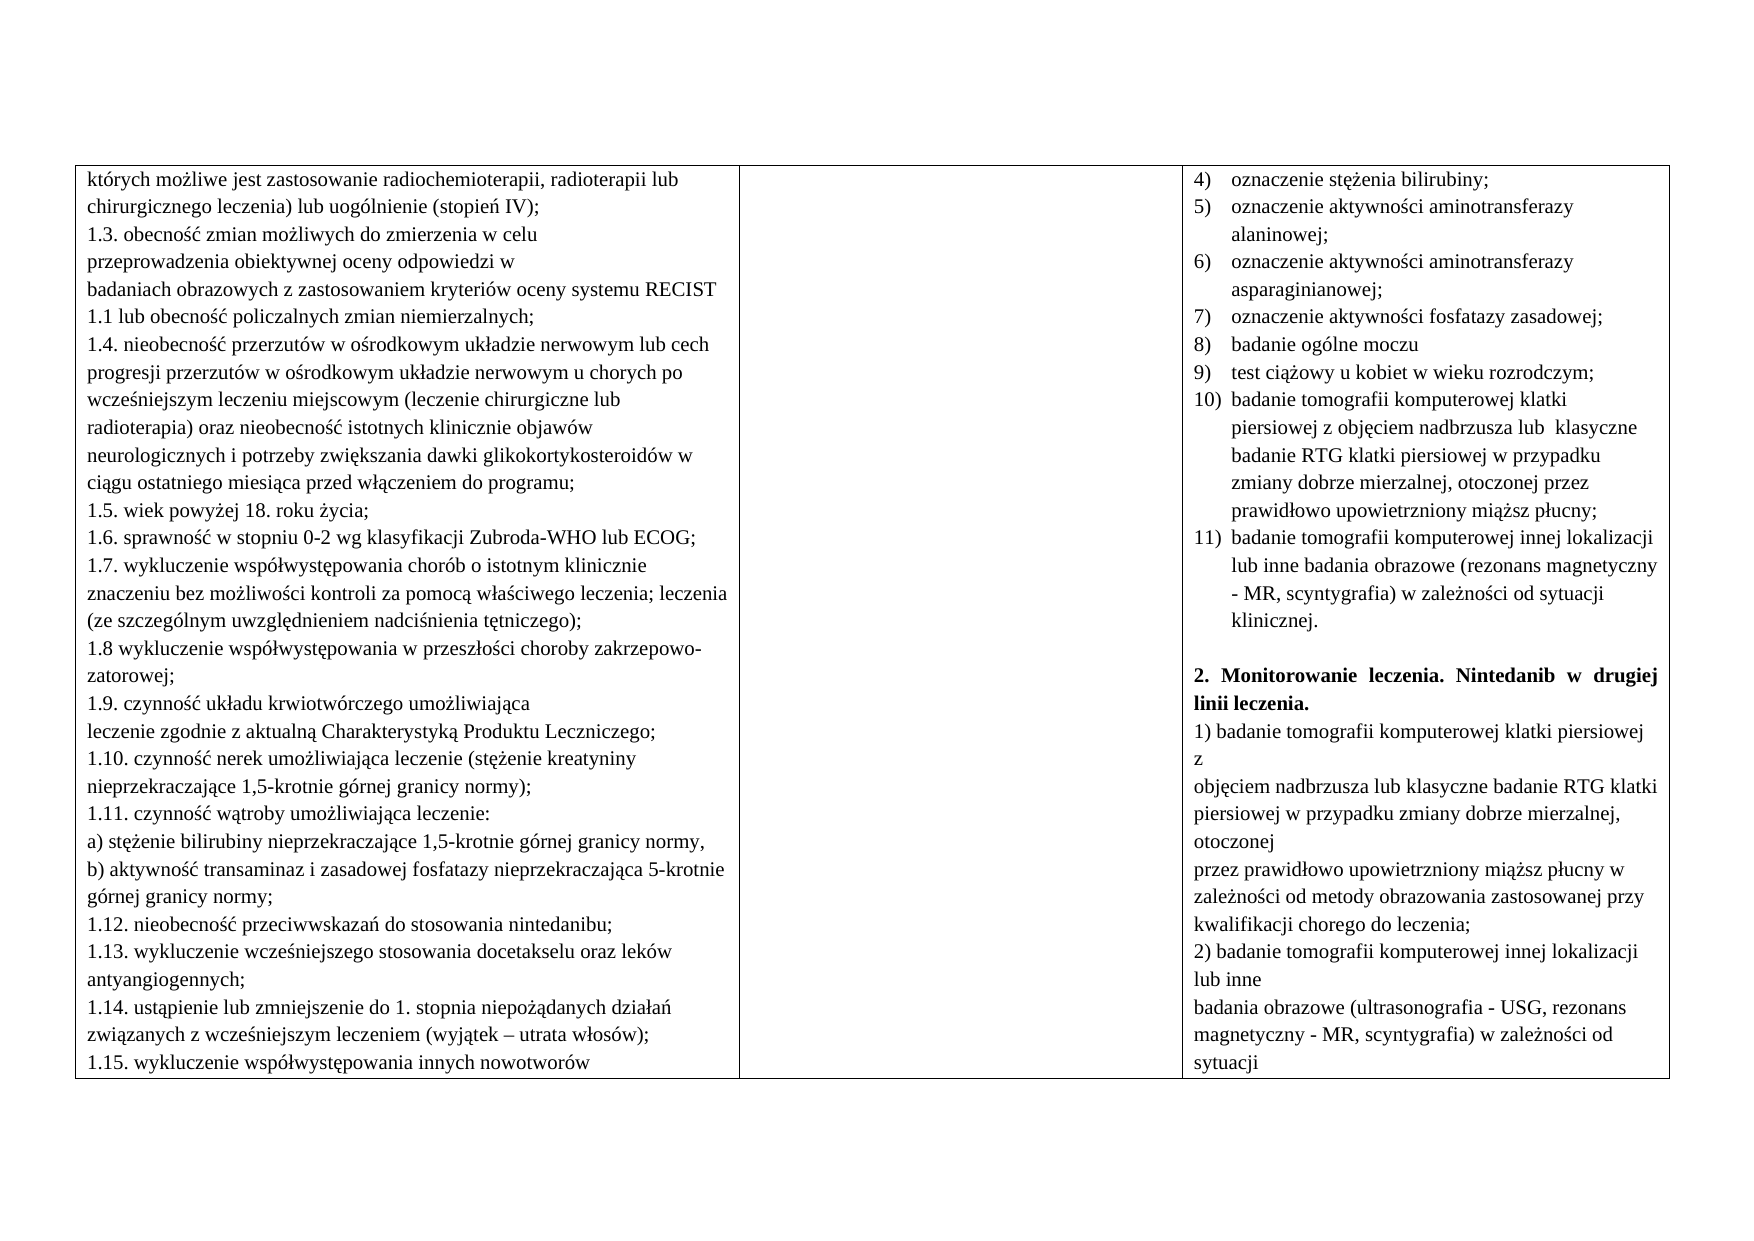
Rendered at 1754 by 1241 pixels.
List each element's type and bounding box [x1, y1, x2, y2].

table_cell [1183, 166, 1669, 1077]
table_cell [740, 166, 1182, 1077]
table_cell [76, 166, 739, 1077]
